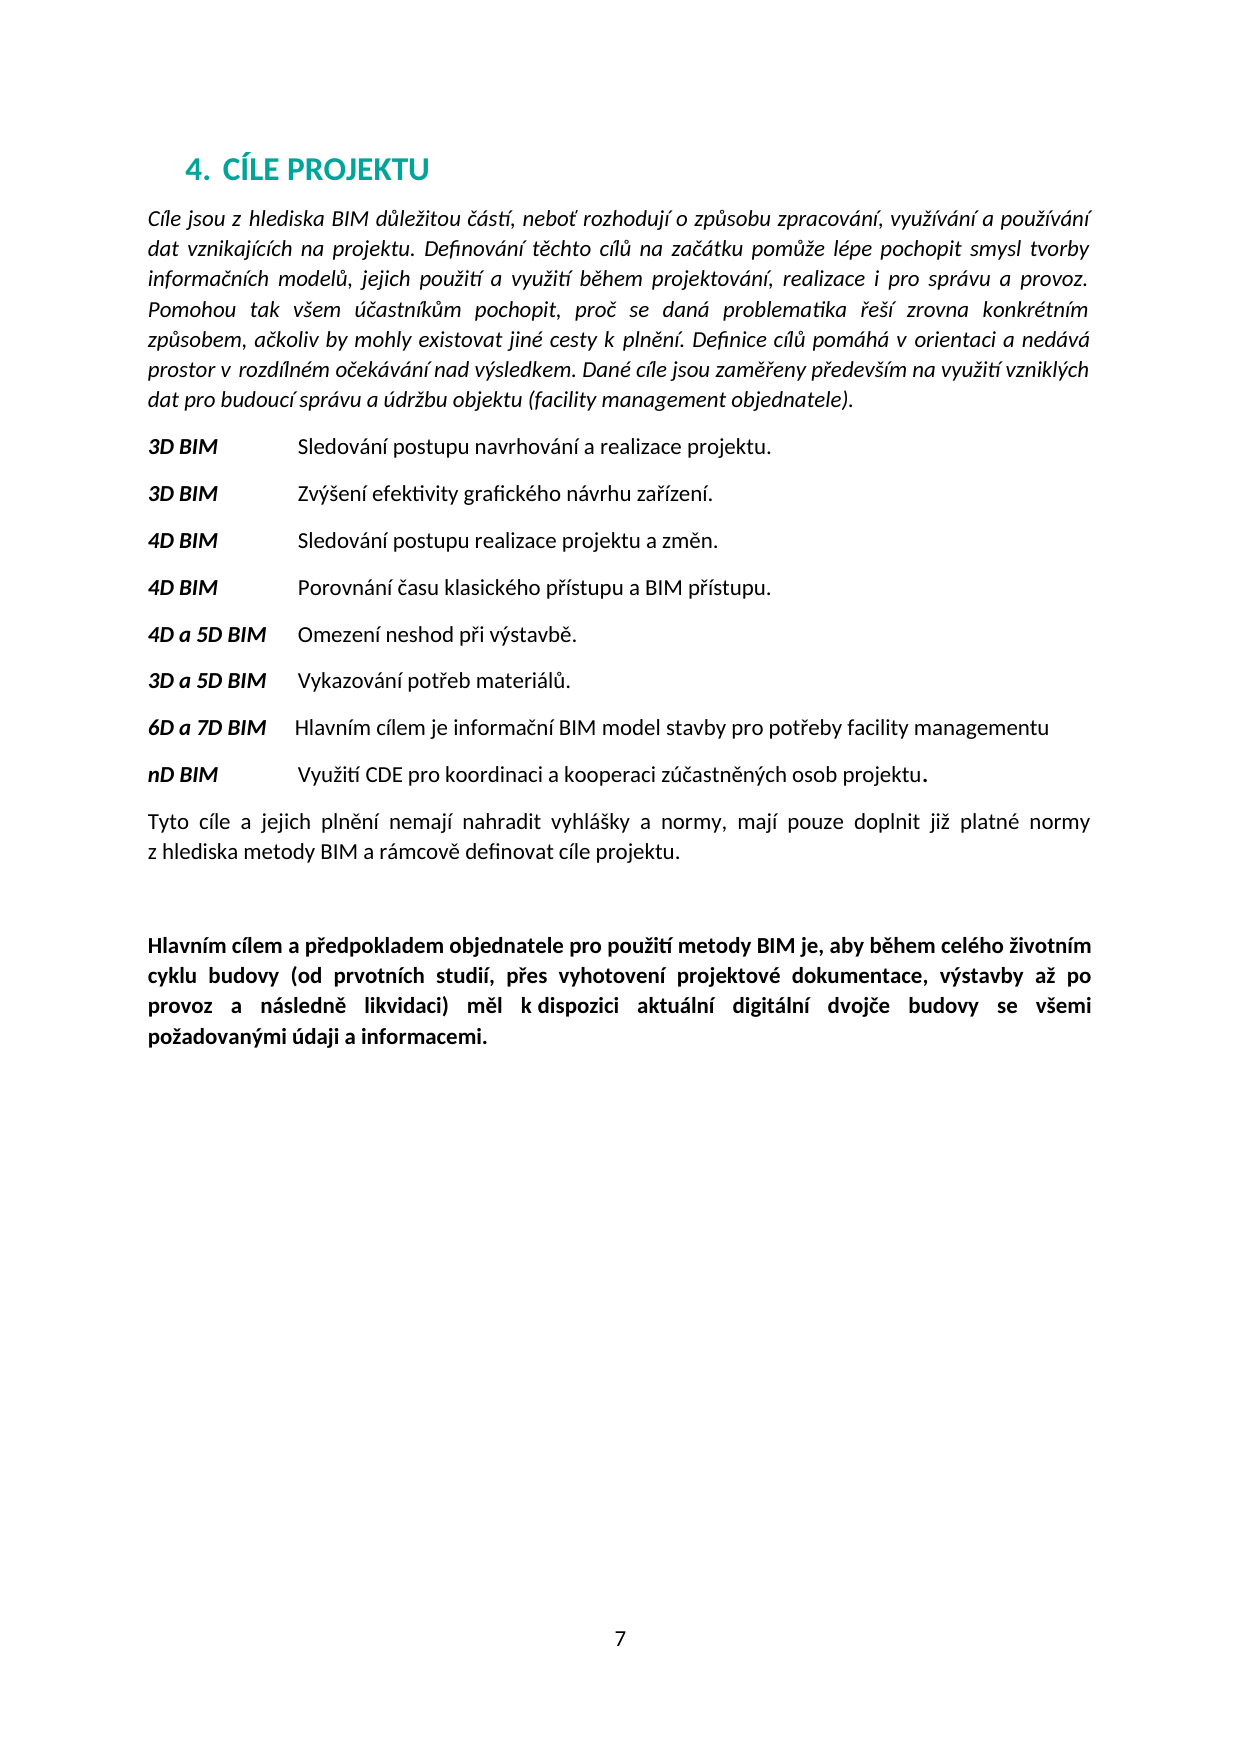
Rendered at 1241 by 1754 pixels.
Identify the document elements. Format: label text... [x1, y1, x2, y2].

text Tyto cíle a jejich plnění nemají nahradit vyhlášky a normy, mají pouze doplnit již platné normy z hlediska metody BIM a rámcově definovat cíle projektu. [148, 807, 1093, 865]
subtitle CÍLE PROJEKTU [185, 148, 1093, 188]
text 6D a 7D BIM Hlavním cílem je informační BIM model stavby pro potřeby facility managementu [148, 713, 1093, 741]
text 4D a 5D BIM Omezení neshod při výstavbě. [148, 620, 1093, 648]
text Hlavním cílem a předpokladem objednatele pro použití metody BIM je, aby během celého životním cyklu budovy (od prvotních studií, přes vyhotovení projektové dokumentace, výstavby až po provoz a následně likvidaci) měl k dispozici aktuální digitální dvojče budovy se všemi požadovanými údaji a informacemi. [148, 931, 1093, 1050]
text 3D a 5D BIM Vykazování potřeb materiálů. [148, 667, 1093, 694]
text 3D BIM Zvýšení efektivity grafického návrhu zařízení. [148, 479, 1093, 507]
text nD BIM Využití CDE pro koordinaci a kooperaci zúčastněných osob projektu. [148, 760, 1093, 788]
text 4D BIM Sledování postupu realizace projektu a změn. [148, 526, 1093, 554]
text 3D BIM Sledování postupu navrhování a realizace projektu. [148, 432, 1093, 460]
text Cíle jsou z hlediska BIM důležitou částí, neboť rozhodují o způsobu zpracování, využívání a používání dat vznikajících na projektu. Definování těchto cílů na začátku pomůže lépe pochopit smysl tvorby informačních modelů, jejich použití a využití během projektování, realizace i pro správu a provoz. Pomohou tak všem účastníkům pochopit, proč se daná problematika řeší zrovna konkrétním způsobem, ačkoliv by mohly existovat jiné cesty k plnění. Definice cílů pomáhá v orientaci a nedává prostor v rozdílném očekávání nad výsledkem. Dané cíle jsou zaměřeny především na využití vzniklých dat pro budoucí správu a údržbu objektu (facility management objednatele). [148, 204, 1093, 413]
text 4D BIM Porovnání času klasického přístupu a BIM přístupu. [148, 573, 1093, 601]
